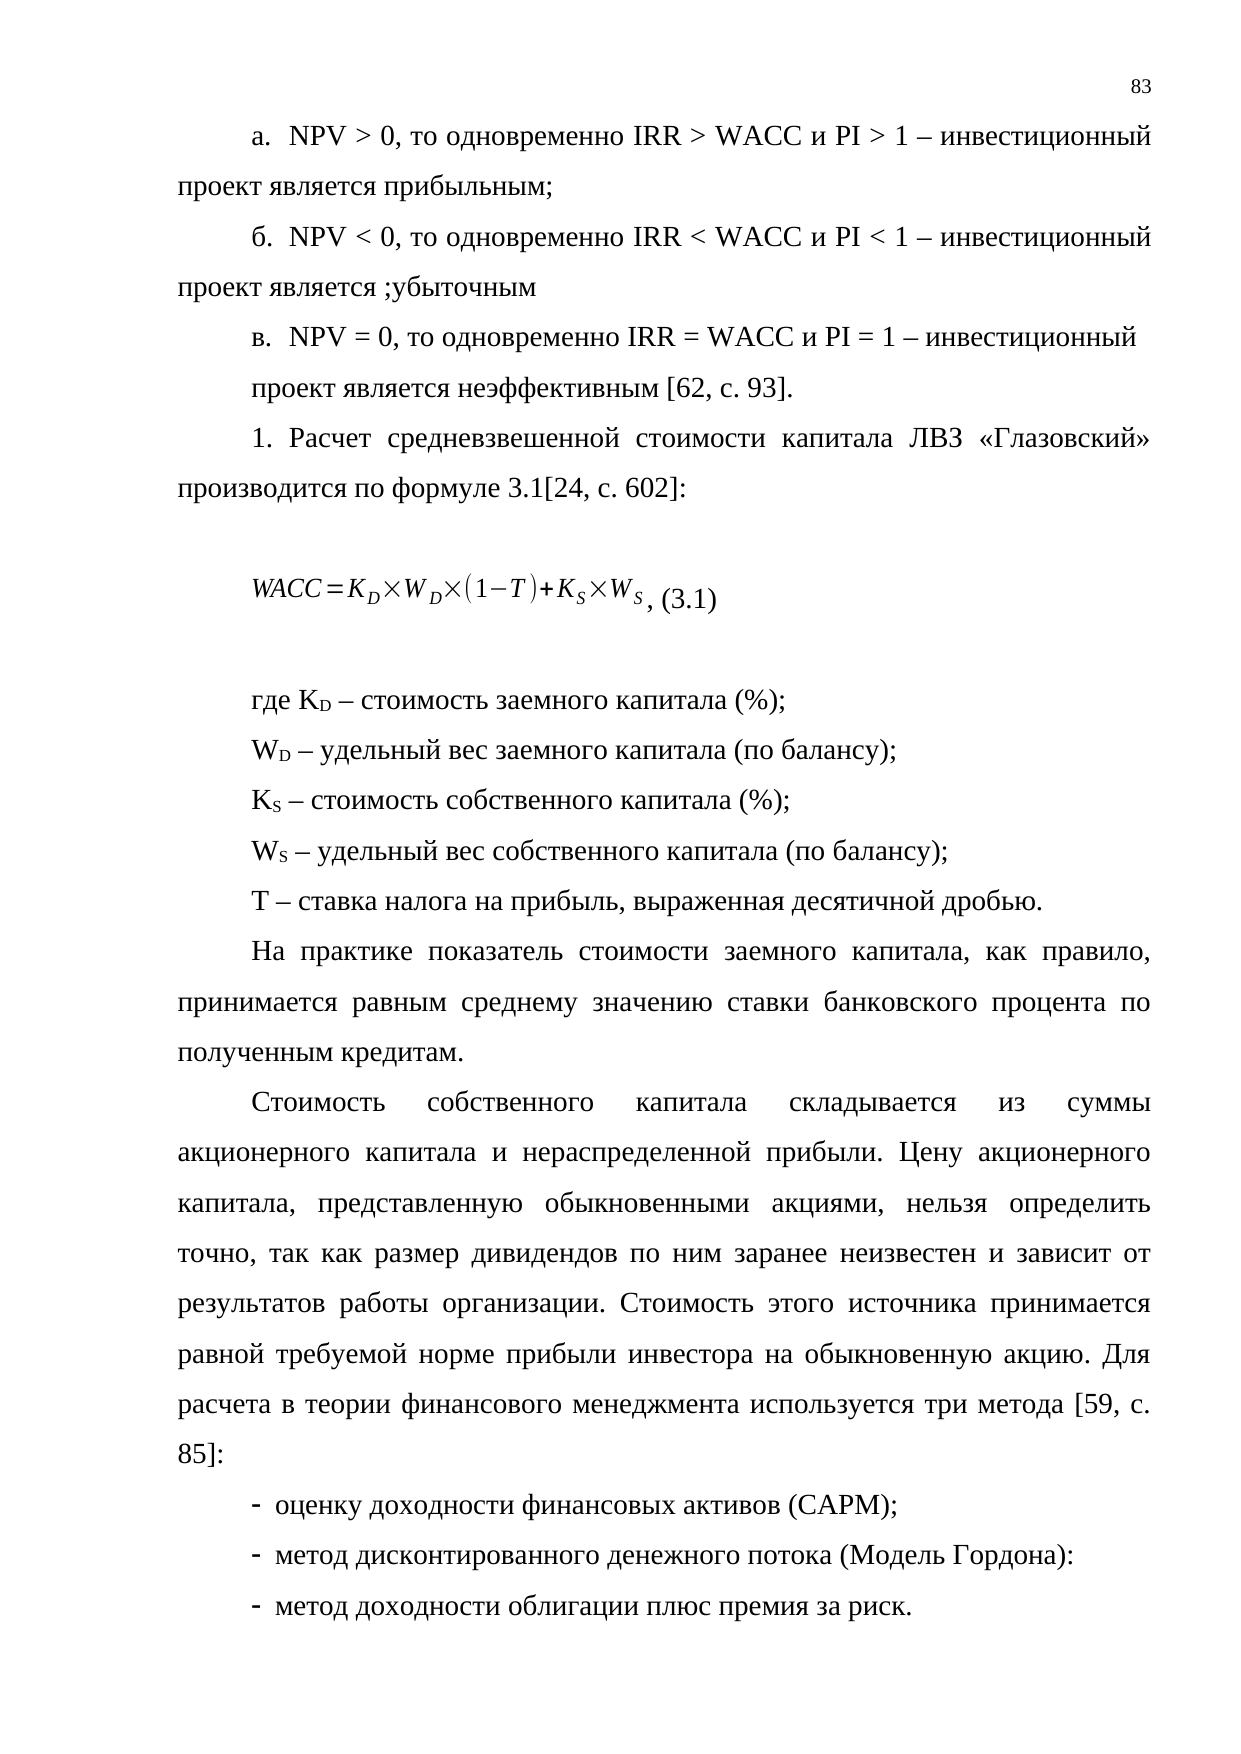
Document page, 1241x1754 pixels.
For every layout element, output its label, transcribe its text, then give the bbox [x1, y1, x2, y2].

list оценку доходности финансовых активов (САРМ); [177, 1487, 1152, 1520]
text Стоимость собственного капитала складывается из суммы акционерного капитала и нераспределенной прибыли. Цену акционерного капитала, представленную обыкновенными акциями, нельзя определить точно, так как размер дивидендов по ним заранее неизвестен и зависит от результатов работы организации. Стоимость этого источника принимается равной требуемой норме прибыли инвестора на обыкновенную акцию. Для расчета в теории финансового менеджмента используется три метода [59, с. 85]: [177, 1084, 1152, 1470]
text T – ставка налога на прибыль, выраженная десятичной дробью. [177, 883, 1152, 917]
list NPV = 0, то одновременно IRR = WACC и PI = 1 – инвестиционный [177, 319, 1152, 353]
text , (3.1) [177, 571, 1152, 615]
text KS – стоимость собственного капитала (%); [177, 782, 1152, 816]
text WS – удельный вес собственного капитала (по балансу); [177, 833, 1152, 866]
list NPV > 0, то одновременно IRR > WACC и PI > 1 – инвестиционный проект является прибыльным; [177, 118, 1152, 202]
text WD – удельный вес заемного капитала (по балансу); [177, 732, 1152, 766]
text На практике показатель стоимости заемного капитала, как правило, принимается равным среднему значению ставки банковского процента по полученным кредитам. [177, 933, 1152, 1067]
text 1. Расчет средневзвешенной стоимости капитала ЛВЗ «Глазовский» производится по формуле 3.1[24, с. 602]: [177, 420, 1152, 504]
list метод дисконтированного денежного потока (Модель Гордона): [177, 1537, 1152, 1571]
text проект является неэффективным [62, с. 93]. [177, 370, 1152, 403]
list NPV < 0, то одновременно IRR < WACC и PI < 1 – инвестиционный проект является ;убыточным [177, 219, 1152, 303]
list метод доходности облигации плюс премия за риск. [177, 1588, 1152, 1621]
text где KD – стоимость заемного капитала (%); [177, 682, 1152, 715]
